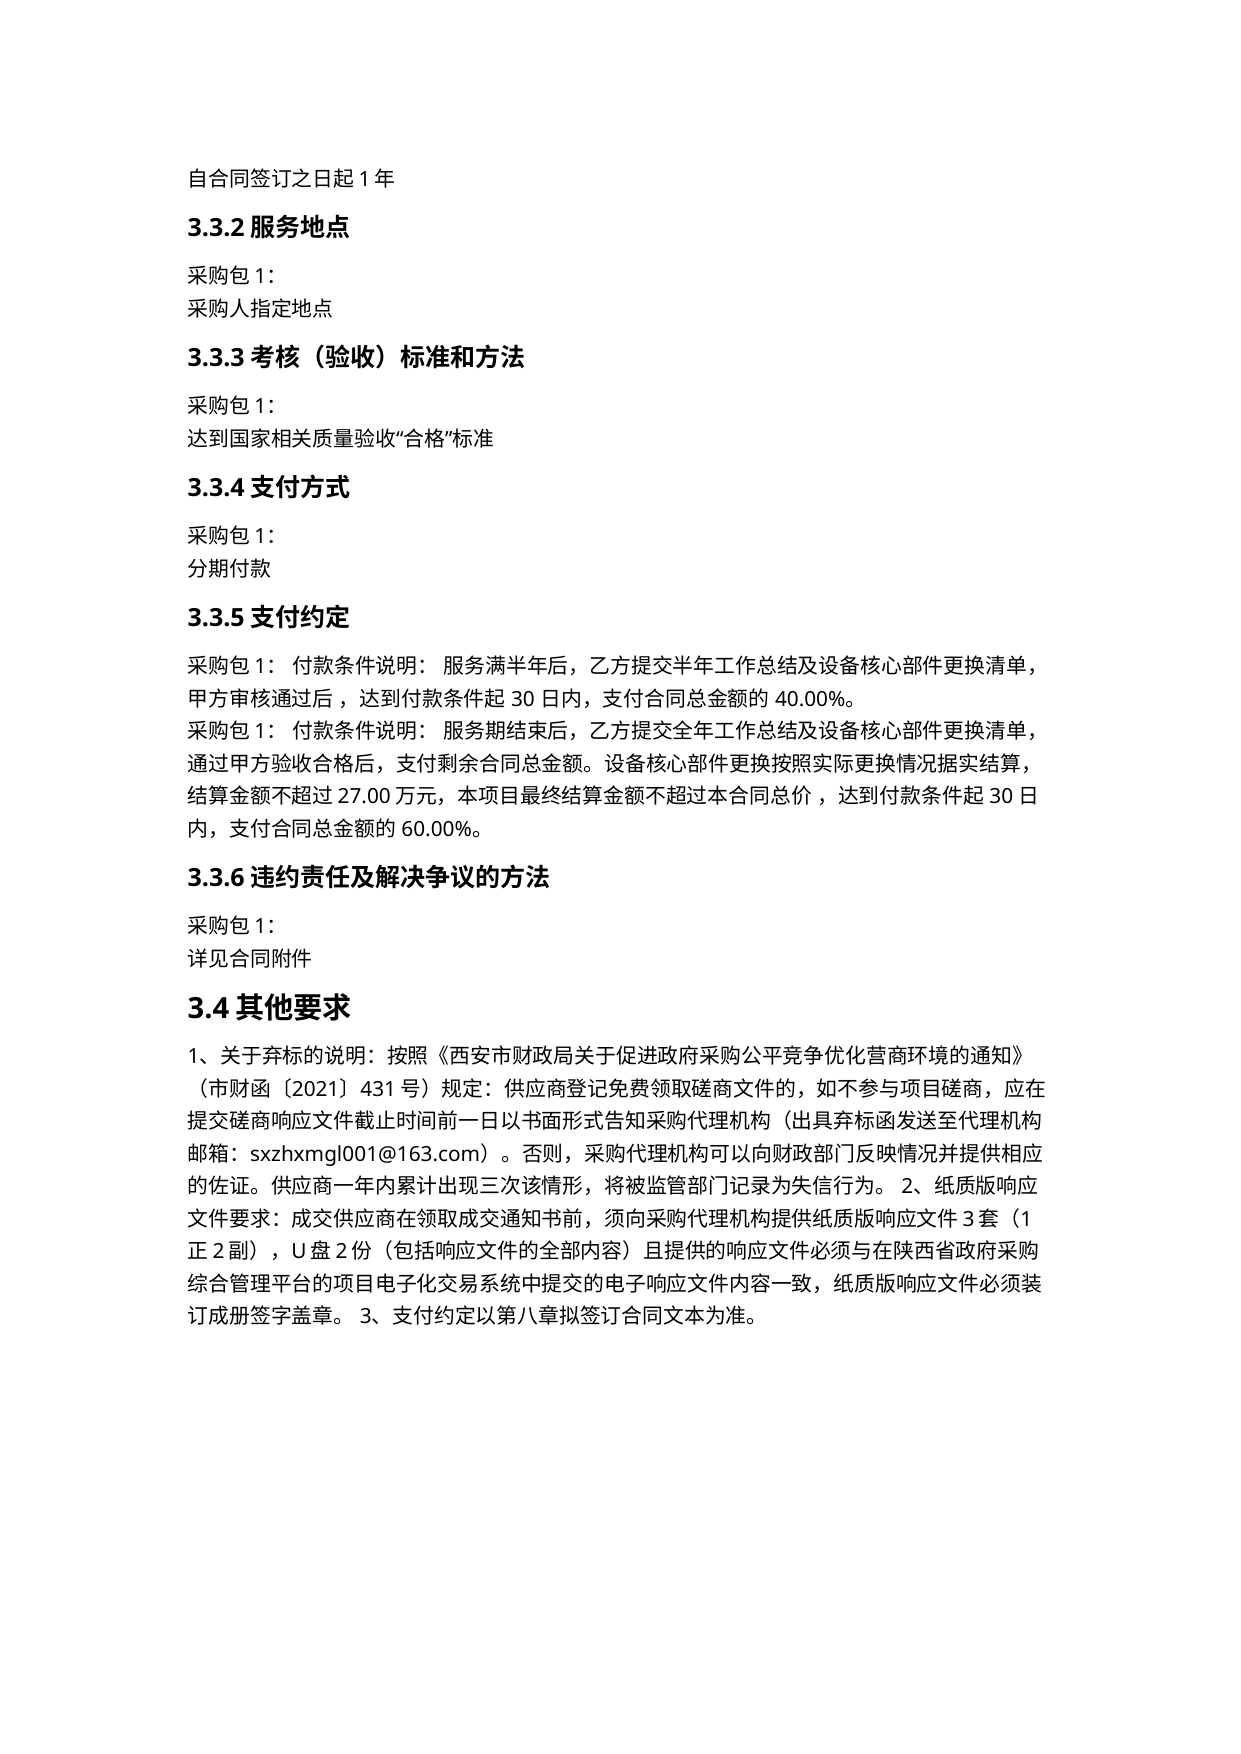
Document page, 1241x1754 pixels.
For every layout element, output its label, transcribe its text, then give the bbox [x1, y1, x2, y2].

text 分期付款 [187, 552, 1053, 584]
text 3.3.5支付约定 [187, 584, 1053, 649]
text 3.3.2服务地点 [187, 194, 1053, 259]
text 自合同签订之日起1年 [187, 162, 1053, 194]
text 1、关于弃标的说明：按照《西安市财政局关于促进政府采购公平竞争优化营商环境的通知》（市财函〔2021〕431号）规定：供应商登记免费领取磋商文件的，如不参与项目磋商，应在提交磋商响应文件截止时间前一日以书面形式告知采购代理机构（出具弃标函发送至代理机构邮箱：sxzhxmgl001@163.com）。否则，采购代理机构可以向财政部门反映情况并提供相应的佐证。供应商一年内累计出现三次该情形，将被监管部门记录为失信行为。 2、纸质版响应文件要求：成交供应商在领取成交通知书前，须向采购代理机构提供纸质版响应文件3套（1正2副），U盘2份（包括响应文件的全部内容）且提供的响应文件必须与在陕西省政府采购综合管理平台的项目电子化交易系统中提交的电子响应文件内容一致，纸质版响应文件必须装订成册签字盖章。 3、支付约定以第八章拟签订合同文本为准。 [187, 1039, 1053, 1332]
text 采购包1： 付款条件说明： 服务期结束后，乙方提交全年工作总结及设备核心部件更换清单，通过甲方验收合格后，支付剩余合同总金额。设备核心部件更换按照实际更换情况据实结算，结算金额不超过27.00万元，本项目最终结算金额不超过本合同总价 ，达到付款条件起 30 日内，支付合同总金额的 60.00%。 [187, 714, 1053, 844]
text 采购包1： [187, 909, 1053, 942]
text 采购包1： [187, 519, 1053, 552]
text 达到国家相关质量验收“合格”标准 [187, 422, 1053, 454]
text 采购包1： 付款条件说明： 服务满半年后，乙方提交半年工作总结及设备核心部件更换清单，甲方审核通过后 ，达到付款条件起 30 日内，支付合同总金额的 40.00%。 [187, 649, 1053, 714]
text 采购包1： [187, 389, 1053, 422]
text 3.3.3考核（验收）标准和方法 [187, 324, 1053, 389]
text 采购包1： [187, 259, 1053, 292]
text 详见合同附件 [187, 942, 1053, 974]
text 3.3.4支付方式 [187, 454, 1053, 519]
text 采购人指定地点 [187, 292, 1053, 324]
text 3.4其他要求 [187, 974, 1053, 1039]
text 3.3.6违约责任及解决争议的方法 [187, 844, 1053, 909]
